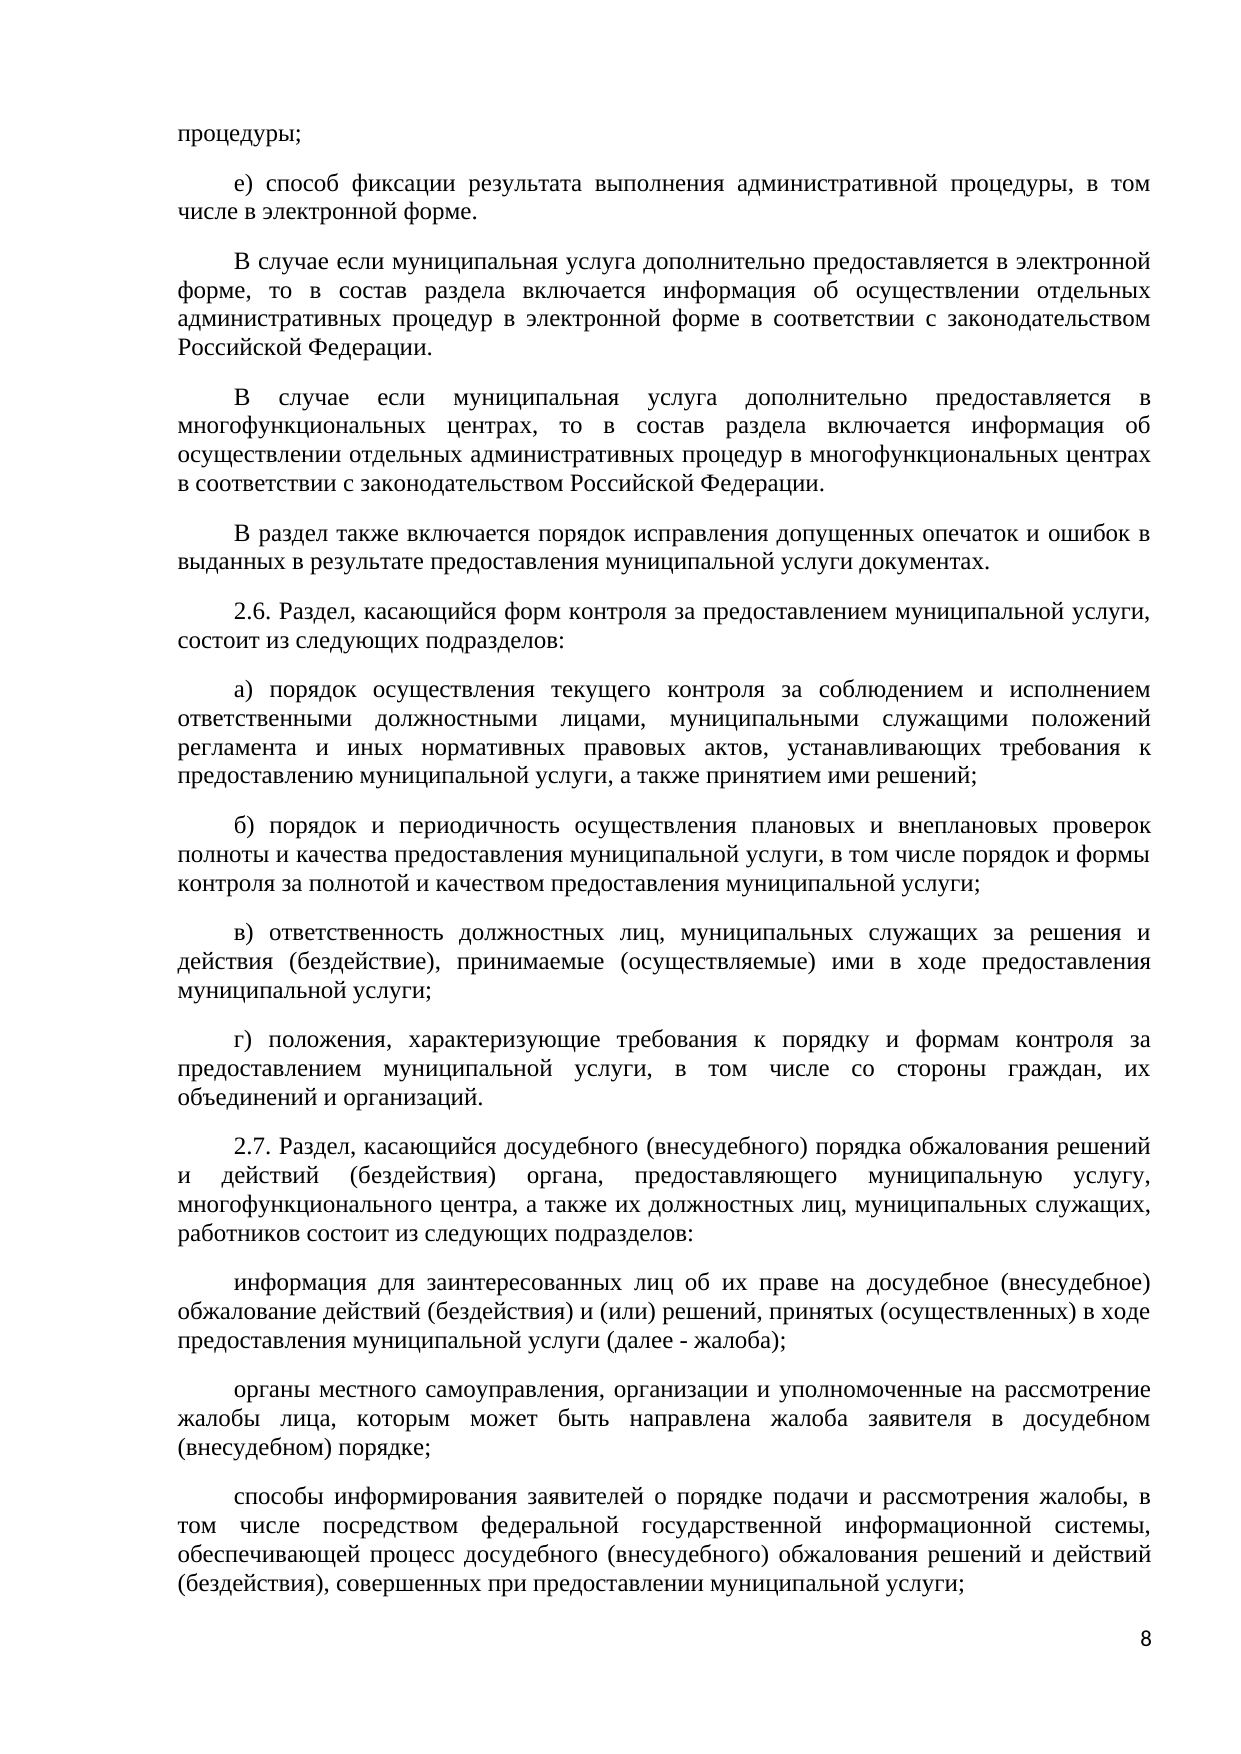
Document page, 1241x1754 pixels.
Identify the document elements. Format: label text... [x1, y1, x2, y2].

text б) порядок и периодичность осуществления плановых и внеплановых проверок полноты и качества предоставления муниципальной услуги, в том числе порядок и формы контроля за полнотой и качеством предоставления муниципальной услуги; [177, 810, 1152, 896]
text органы местного самоуправления, организации и уполномоченные на рассмотрение жалобы лица, которым может быть направлена жалоба заявителя в досудебном (внесудебном) порядке; [177, 1374, 1152, 1461]
text В случае если муниципальная услуга дополнительно предоставляется в электронной форме, то в состав раздела включается информация об осуществлении отдельных административных процедур в электронной форме в соответствии с законодательством Российской Федерации. [177, 246, 1152, 361]
text В случае если муниципальная услуга дополнительно предоставляется в многофункциональных центрах, то в состав раздела включается информация об осуществлении отдельных административных процедур в многофункциональных центрах в соответствии с законодательством Российской Федерации. [177, 382, 1152, 497]
text в) ответственность должностных лиц, муниципальных служащих за решения и действия (бездействие), принимаемые (осуществляемые) ими в ходе предоставления муниципальной услуги; [177, 917, 1152, 1003]
text г) положения, характеризующие требования к порядку и формам контроля за предоставлением муниципальной услуги, в том числе со стороны граждан, их объединений и организаций. [177, 1024, 1152, 1111]
text е) способ фиксации результата выполнения административной процедуры, в том числе в электронной форме. [177, 168, 1152, 225]
text 2.7. Раздел, касающийся досудебного (внесудебного) порядка обжалования решений и действий (бездействия) органа, предоставляющего муниципальную услугу, многофункционального центра, а также их должностных лиц, муниципальных служащих, работников состоит из следующих подразделов: [177, 1131, 1152, 1246]
text способы информирования заявителей о порядке подачи и рассмотрения жалобы, в том числе посредством федеральной государственной информационной системы, обеспечивающей процесс досудебного (внесудебного) обжалования решений и действий (бездействия), совершенных при предоставлении муниципальной услуги; [177, 1481, 1152, 1596]
text а) порядок осуществления текущего контроля за соблюдением и исполнением ответственными должностными лицами, муниципальными служащими положений регламента и иных нормативных правовых актов, устанавливающих требования к предоставлению муниципальной услуги, а также принятием ими решений; [177, 674, 1152, 789]
text информация для заинтересованных лиц об их праве на досудебное (внесудебное) обжалование действий (бездействия) и (или) решений, принятых (осуществленных) в ходе предоставления муниципальной услуги (далее - жалоба); [177, 1267, 1152, 1353]
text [177, 118, 1152, 147]
text В раздел также включается порядок исправления допущенных опечаток и ошибок в выданных в результате предоставления муниципальной услуги документах. [177, 518, 1152, 575]
text 2.6. Раздел, касающийся форм контроля за предоставлением муниципальной услуги, состоит из следующих подразделов: [177, 596, 1152, 653]
